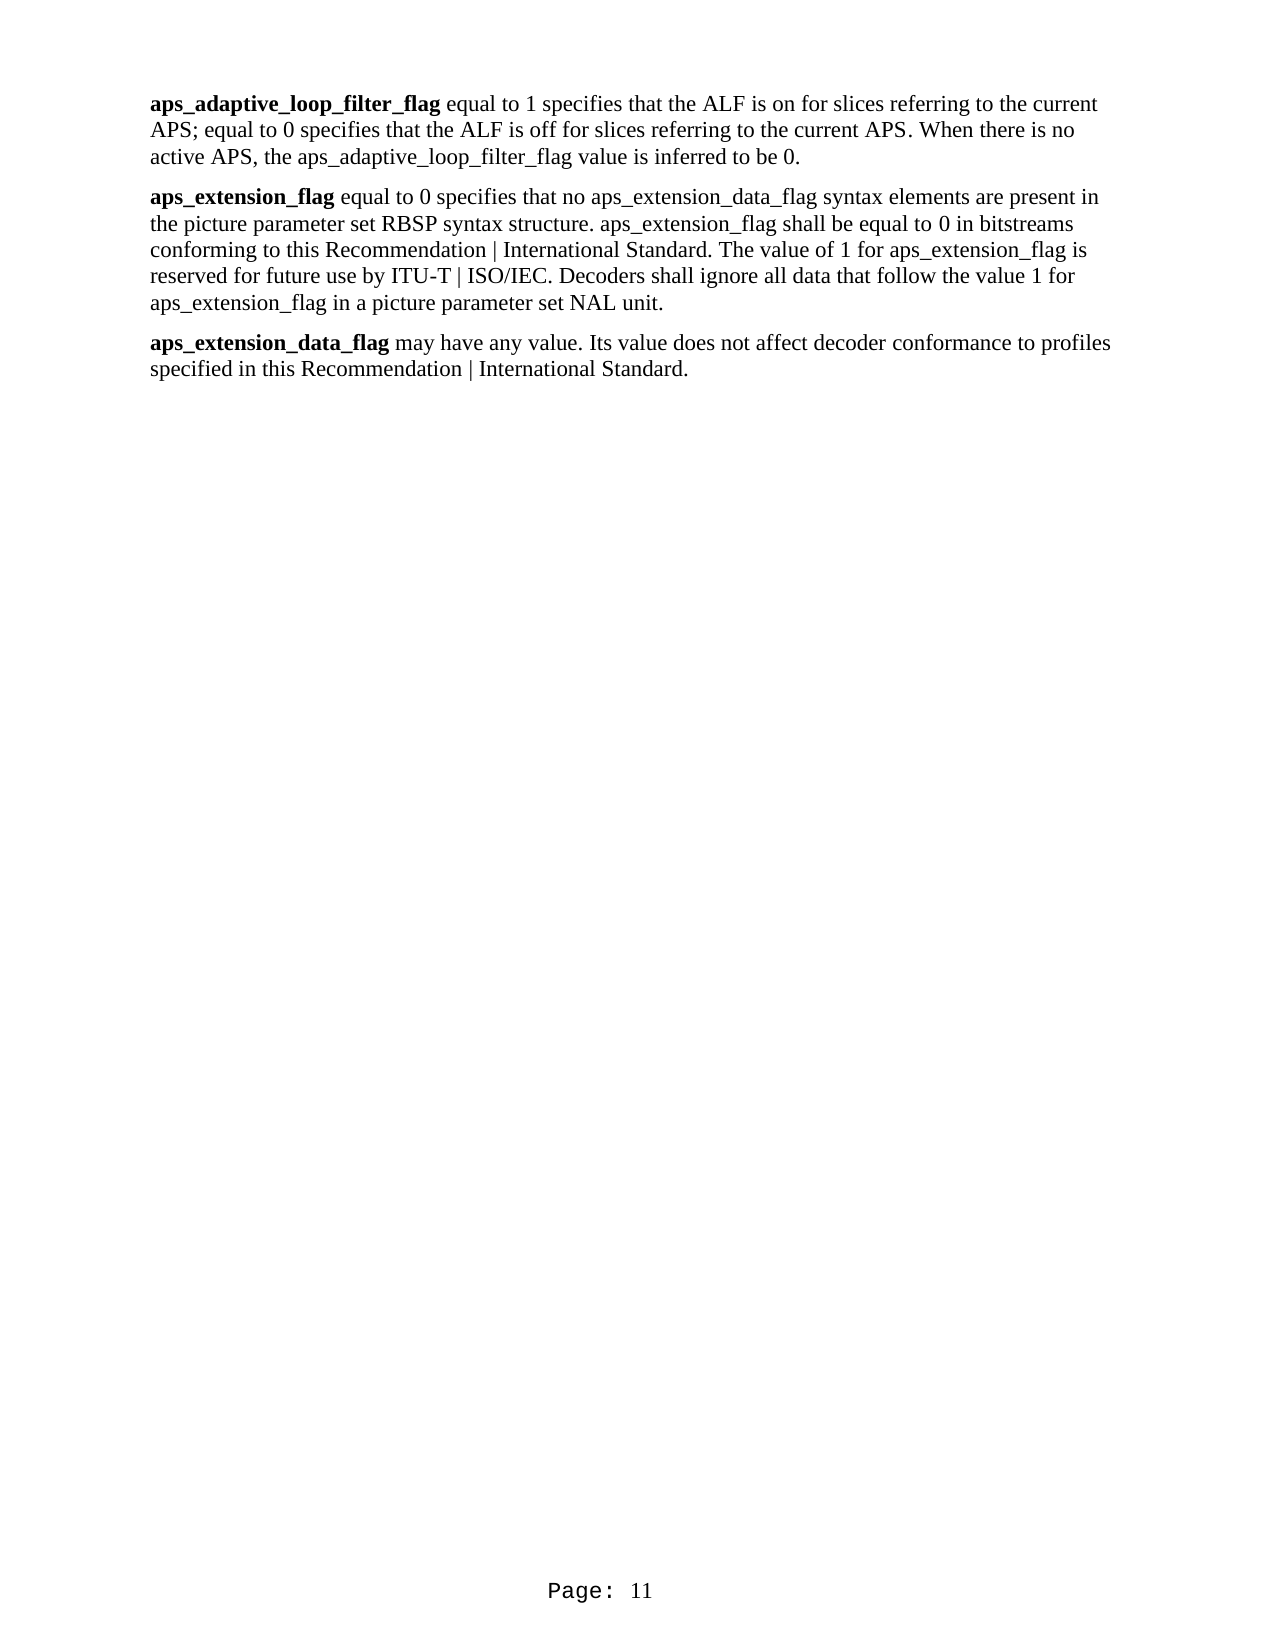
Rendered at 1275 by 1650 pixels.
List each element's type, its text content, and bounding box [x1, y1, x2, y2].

text aps_extension_flag equal to 0 specifies that no aps_extension_data_flag syntax elements are present in the picture parameter set RBSP syntax structure. aps_extension_flag shall be equal to 0 in bitstreams conforming to this Recommendation | International Standard. The value of 1 for aps_extension_flag is reserved for future use by ITU-T | ISO/IEC. Decoders shall ignore all data that follow the value 1 for aps_extension_flag in a picture parameter set NAL unit. [150, 183, 1125, 315]
text aps_adaptive_loop_filter_flag equal to 1 specifies that the ALF is on for slices referring to the current APS; equal to 0 specifies that the ALF is off for slices referring to the current APS. When there is no active APS, the aps_adaptive_loop_filter_flag value is inferred to be 0. [150, 90, 1125, 169]
text aps_extension_data_flag may have any value. Its value does not affect decoder conformance to profiles specified in this Recommendation | International Standard. [150, 329, 1125, 382]
